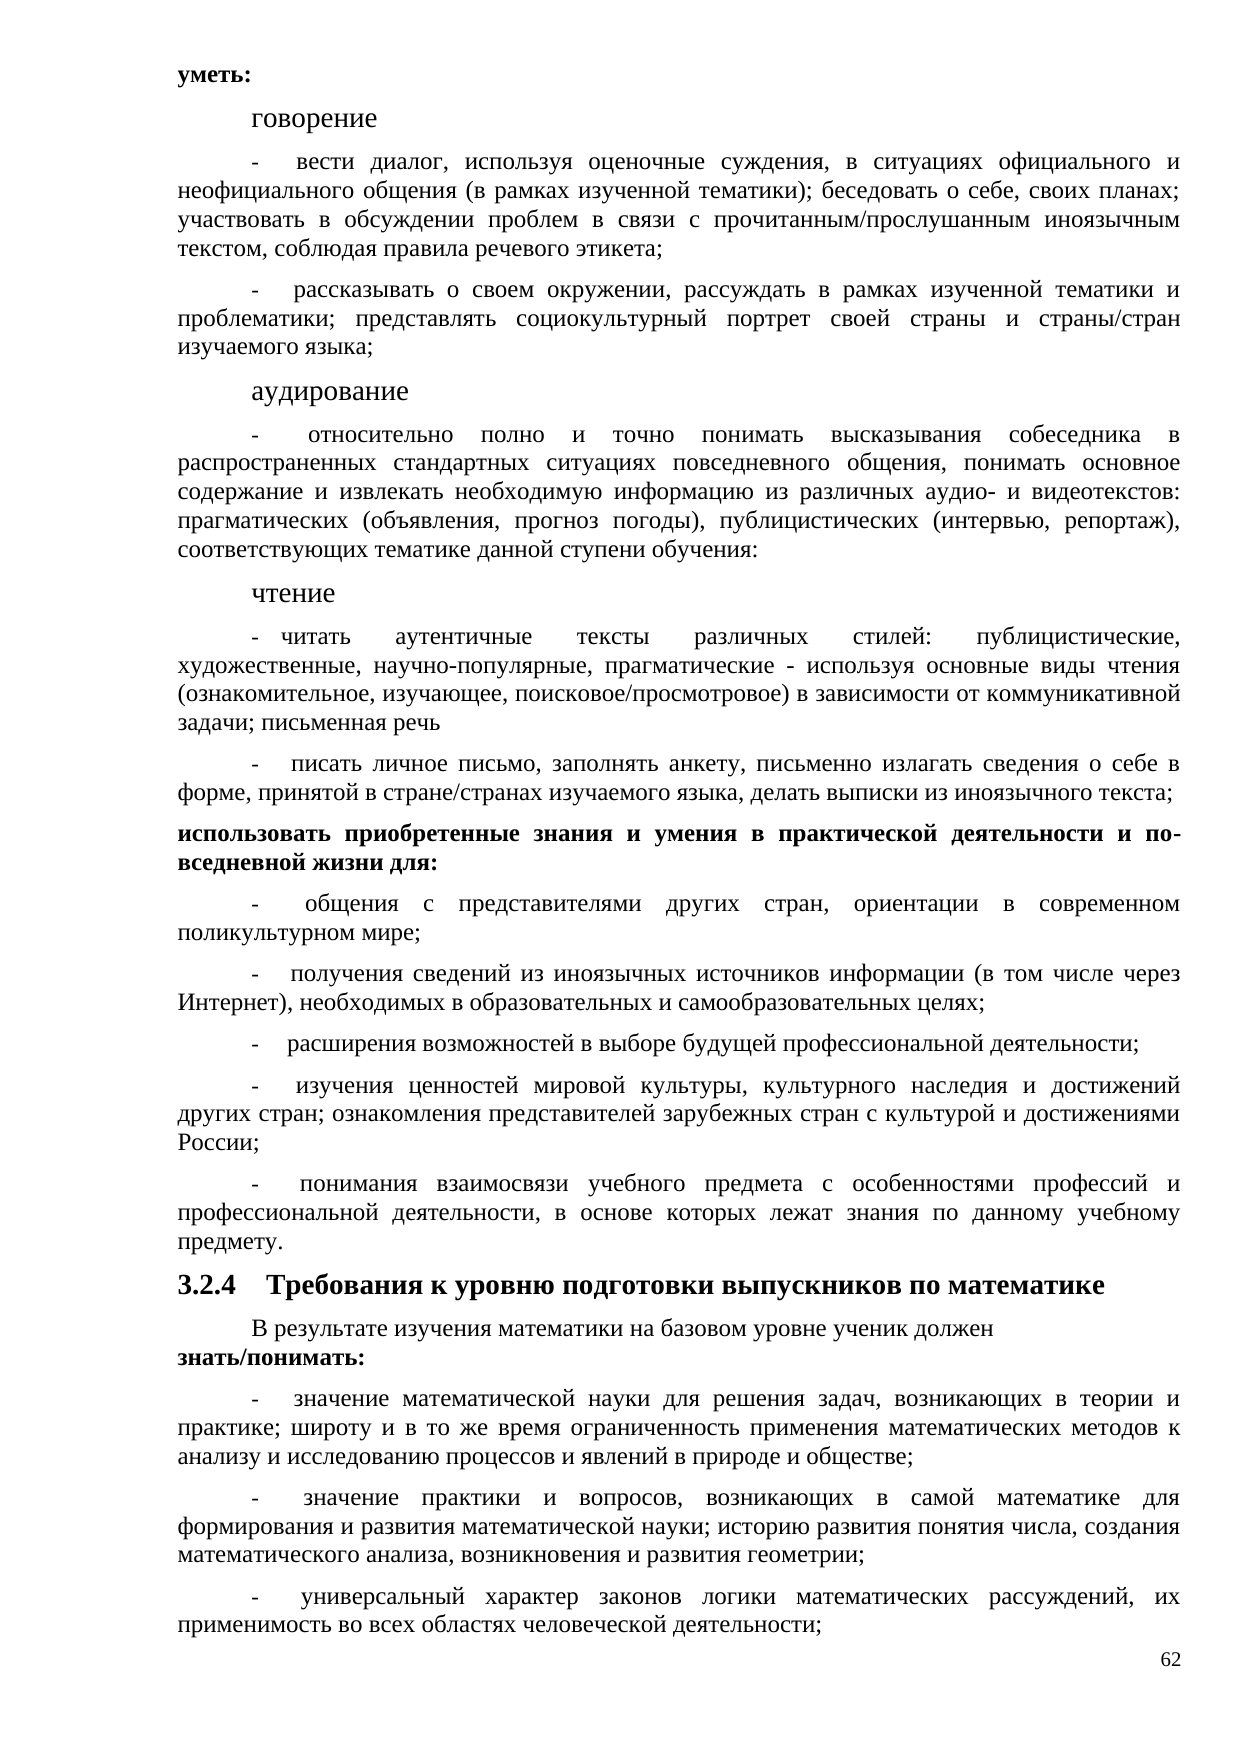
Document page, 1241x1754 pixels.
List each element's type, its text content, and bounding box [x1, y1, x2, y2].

text использовать приобретенные знания и умения в практической деятельности и повседневной жизни для: [177, 818, 1181, 876]
text аудирование [177, 373, 1181, 406]
list вести диалог, используя оценочные суждения, в ситуациях официального и неофициального общения (в рамках изученной тематики); беседовать о себе, своих планах; участвовать в обсуждении проблем в связи с прочитанным/прослушанным иноязычным текстом, соблюдая правила речевого этикета; [177, 146, 1181, 261]
list универсальный характер законов логики математических рассуждений, их применимость во всех областях человеческой деятельности; [177, 1581, 1181, 1638]
list изучения ценностей мировой культуры, культурного наследия и достижений других стран; ознакомления представителей зарубежных стран с культурой и достижениями России; [177, 1070, 1181, 1156]
list Требования к уровню подготовки выпускников по математике [177, 1267, 1181, 1301]
list получения сведений из иноязычных источников информации (в том числе через Интернет), необходимых в образовательных и самообразовательных целях; [177, 958, 1181, 1016]
list читать аутентичные тексты различных стилей: публицистические, художественные, научно-популярные, прагматические - используя основные виды чтения (ознакомительное, изучающее, поисковое/просмотровое) в зависимости от коммуникативной задачи; письменная речь [177, 621, 1181, 736]
text чтение [177, 575, 1181, 608]
list значение практики и вопросов, возникающих в самой математике для формирования и развития математической науки; историю развития понятия числа, создания математического анализа, возникновения и развития геометрии; [177, 1482, 1181, 1568]
list расширения возможностей в выборе будущей профессиональной деятельности; [177, 1028, 1181, 1057]
list писать личное письмо, заполнять анкету, письменно излагать сведения о себе в форме, принятой в стране/странах изучаемого языка, делать выписки из иноязычного текста; [177, 748, 1181, 806]
list значение математической науки для решения задач, возникающих в теории и практике; широту и в то же время ограниченность применения математических методов к анализу и исследованию процессов и явлений в природе и обществе; [177, 1383, 1181, 1469]
list понимания взаимосвязи учебного предмета с особенностями профессий и профессиональной деятельности, в основе которых лежат знания по данному учебному предмету. [177, 1168, 1181, 1255]
list общения с представителями других стран, ориентации в современном поликультурном мире; [177, 888, 1181, 946]
text уметь: [177, 59, 1181, 88]
list рассказывать о своем окружении, рассуждать в рамках изученной тематики и проблематики; представлять социокультурный портрет своей страны и страны/стран изучаемого языка; [177, 274, 1181, 360]
list относительно полно и точно понимать высказывания собеседника в распространенных стандартных ситуациях повседневного общения, понимать основное содержание и извлекать необходимую информацию из различных аудио- и видеотекстов: прагматических (объявления, прогноз погоды), публицистических (интервью, репортаж), соответствующих тематике данной ступени обучения: [177, 419, 1181, 562]
text говорение [177, 100, 1181, 134]
text В результате изучения математики на базовом уровне ученик должен знать/понимать: [177, 1313, 1181, 1371]
